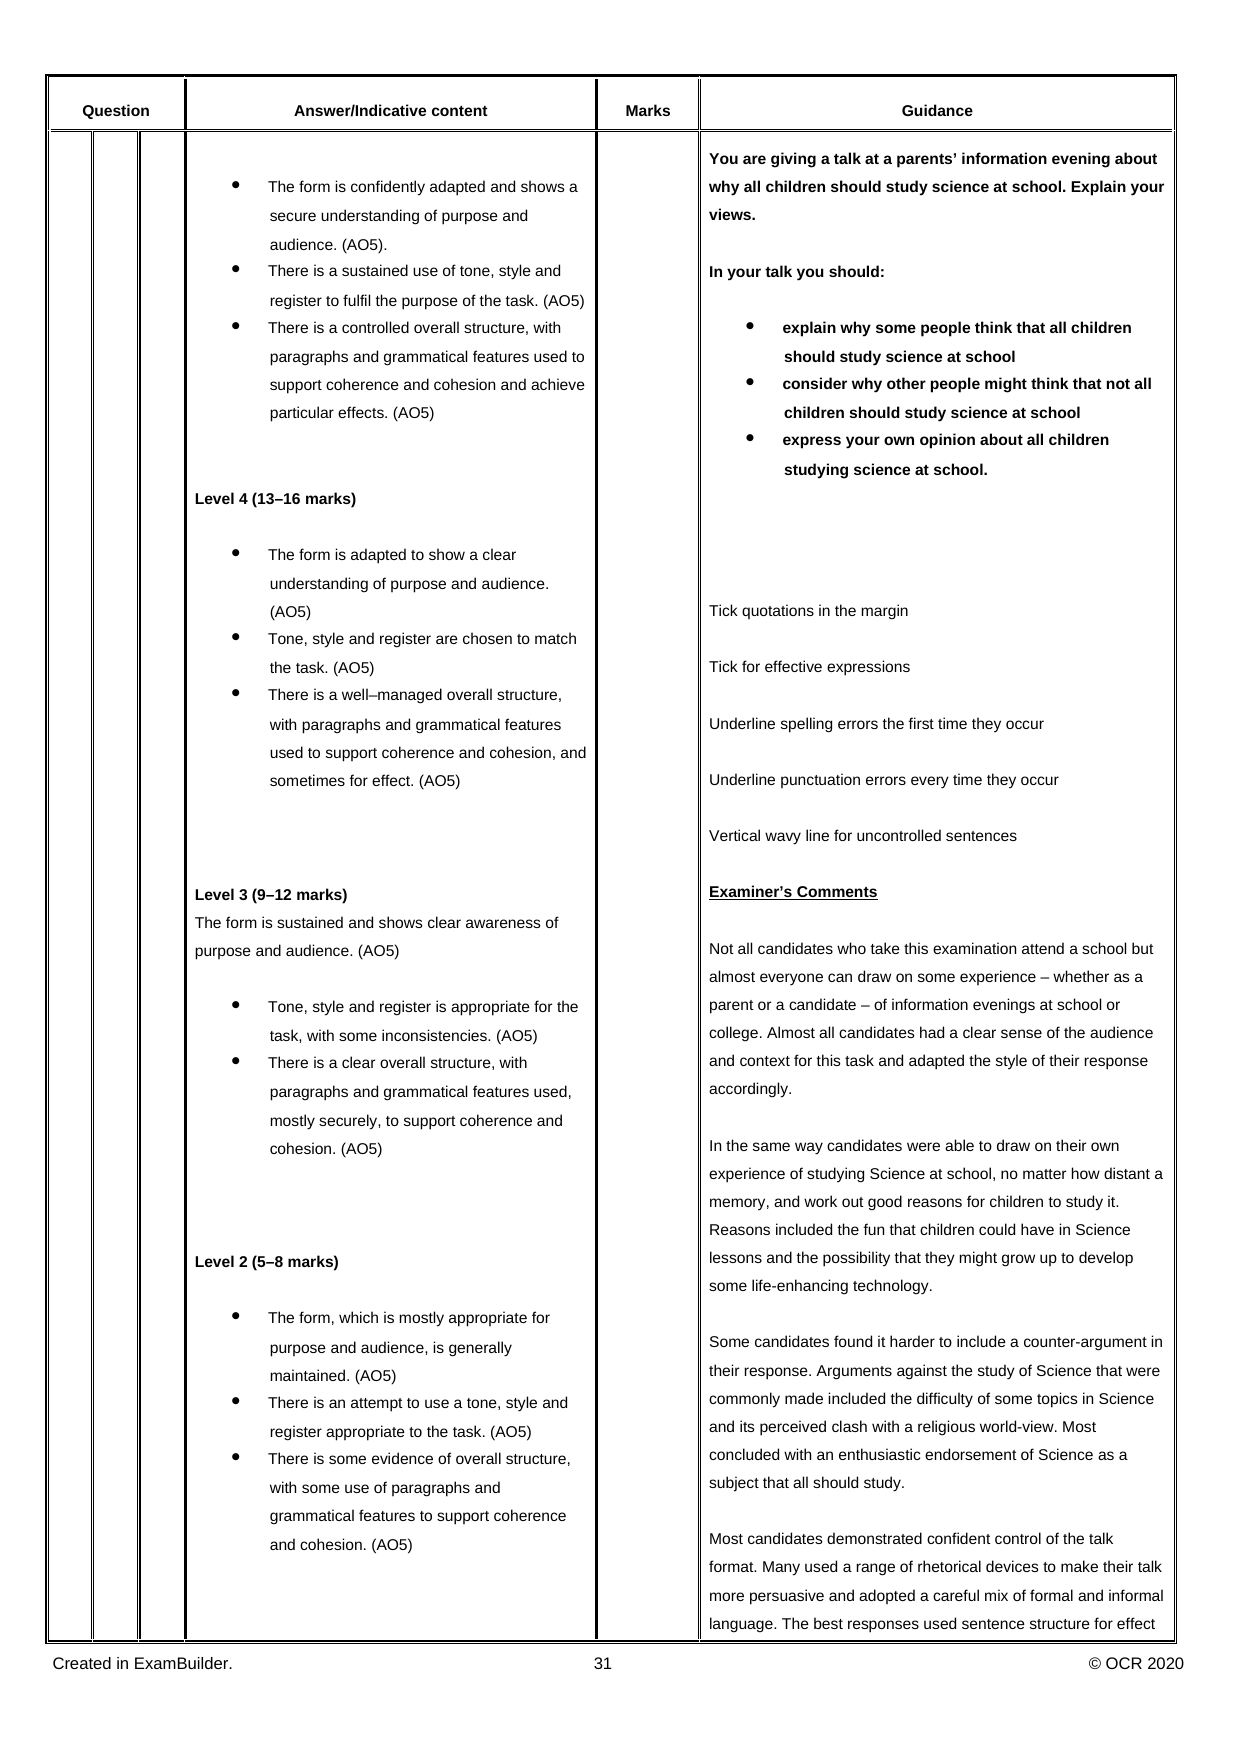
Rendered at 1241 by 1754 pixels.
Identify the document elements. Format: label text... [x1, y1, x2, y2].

table_header Question [49, 76, 185, 129]
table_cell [185, 132, 596, 1640]
table_header Guidance [700, 77, 1174, 129]
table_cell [700, 129, 1175, 1640]
table_header Marks [596, 77, 699, 129]
table_cell 6 [47, 129, 93, 1640]
table_header Answer/Indicative content [185, 77, 596, 129]
table_cell [93, 130, 139, 1640]
table_cell 40 [596, 132, 699, 1640]
table_cell [139, 132, 185, 1640]
